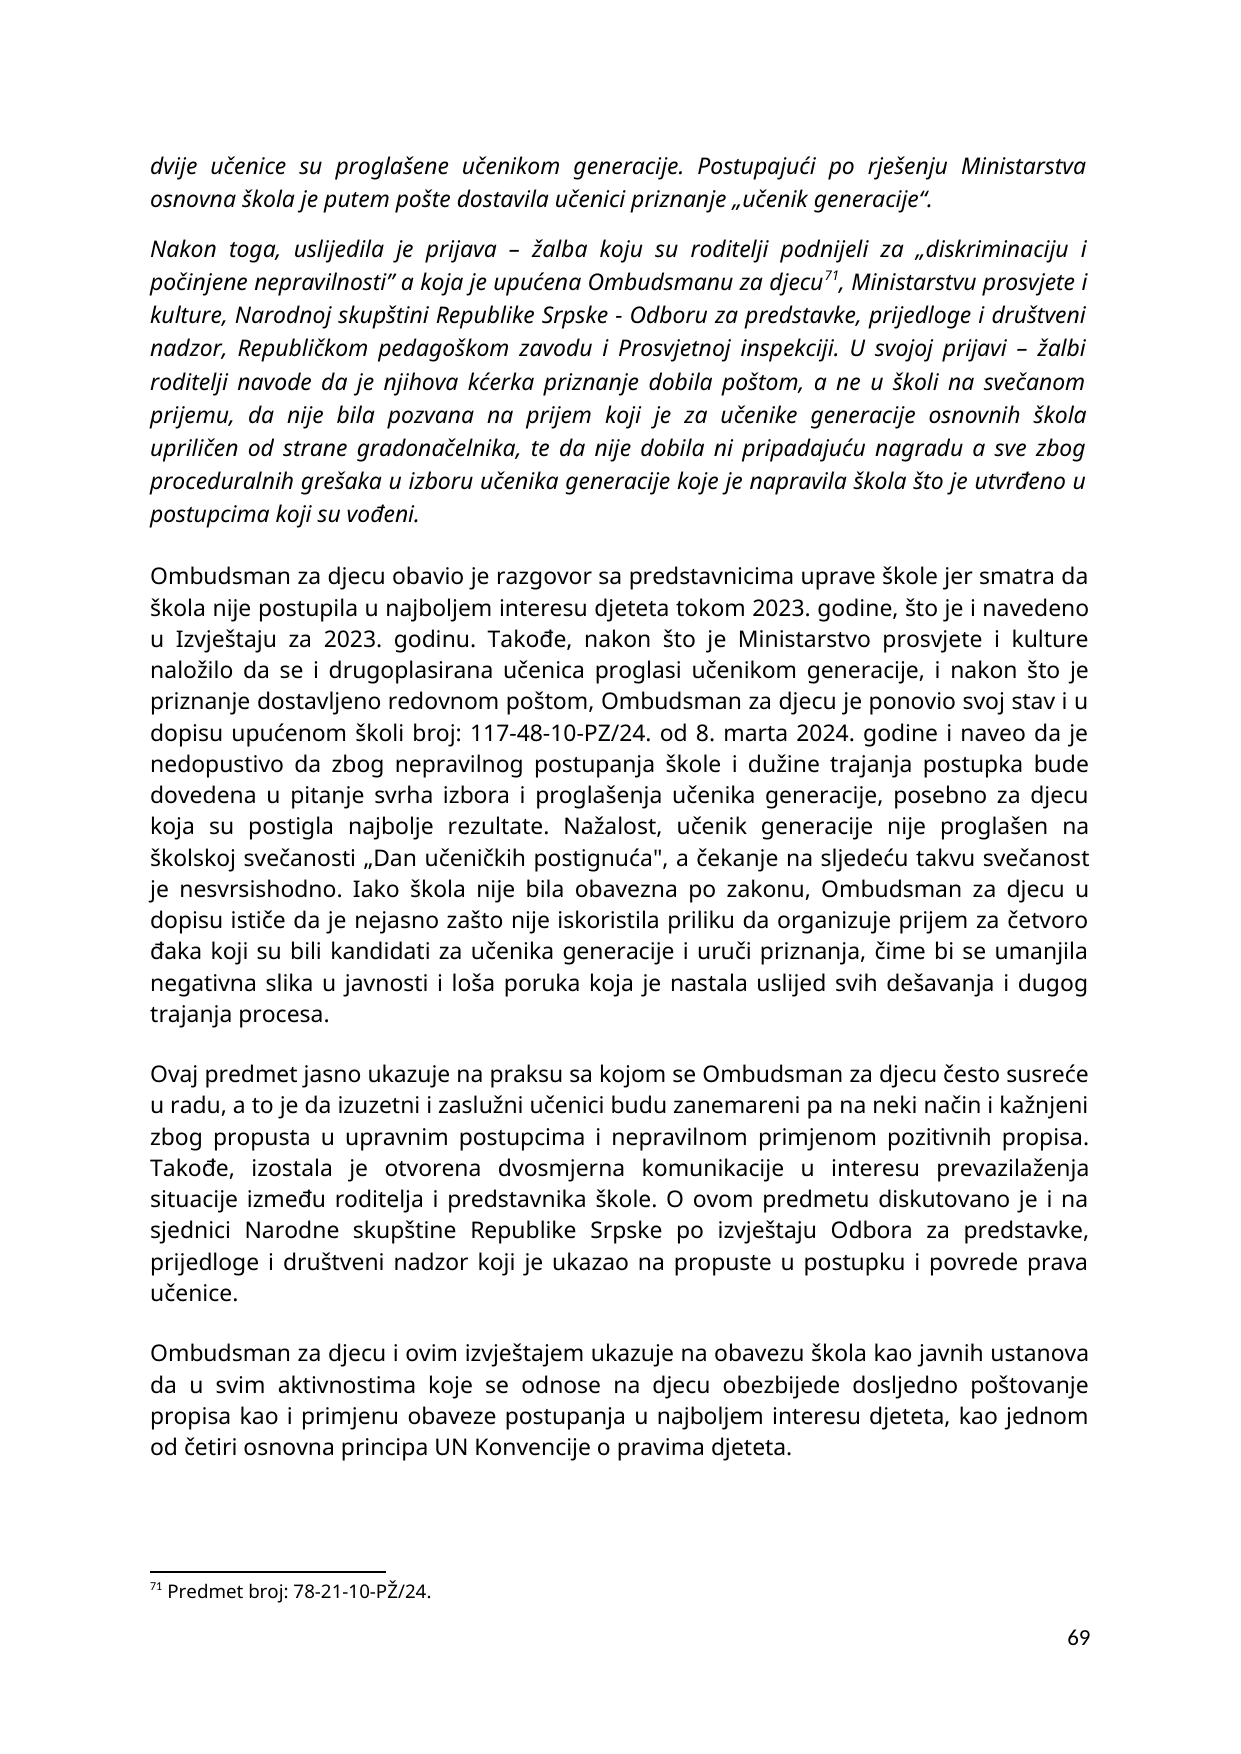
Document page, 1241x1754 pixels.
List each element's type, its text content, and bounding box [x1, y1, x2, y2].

text Ombudsman za djecu i ovim izvještajem ukazuje na obavezu škola kao javnih ustanova da u svim aktivnostima koje se odnose na djecu obezbijede dosljedno poštovanje propisa kao i primjenu obaveze postupanja u najboljem interesu djeteta, kao jednom od četiri osnovna principa UN Konvencije o pravima djeteta. [150, 1337, 1090, 1462]
text Nakon toga, uslijedila je prijava – žalba koju su roditelji podnijeli za „diskriminaciju i počinjene nepravilnosti” a koja je upućena Ombudsmanu za djecu, Ministarstvu prosvjete i kulture, Narodnoj skupštini Republike Srpske - Odboru za predstavke, prijedloge i društveni nadzor, Republičkom pedagoškom zavodu i Prosvjetnoj inspekciji. U svojoj prijavi – žalbi roditelji navode da je njihova kćerka priznanje dobila poštom, a ne u školi na svečanom prijemu, da nije bila pozvana na prijem koji je za učenike generacije osnovnih škola upriličen od strane gradonačelnika, te da nije dobila ni pripadajuću nagradu a sve zbog proceduralnih grešaka u izboru učenika generacije koje je napravila škola što je utvrđeno u postupcima koji su vođeni. [150, 233, 1090, 529]
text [150, 150, 1090, 214]
text Ovaj predmet jasno ukazuje na praksu sa kojom se Ombudsman za djecu često susreće u radu, a to je da izuzetni i zaslužni učenici budu zanemareni pa na neki način i kažnjeni zbog propusta u upravnim postupcima i nepravilnom primjenom pozitivnih propisa. Takođe, izostala je otvorena dvosmjerna komunikacije u interesu prevazilaženja situacije između roditelja i predstavnika škole. O ovom predmetu diskutovano je i na sjednici Narodne skupštine Republike Srpske po izvještaju Odbora za predstavke, prijedloge i društveni nadzor koji je ukazao na propuste u postupku i povrede prava učenice. [150, 1058, 1090, 1308]
text Ombudsman za djecu obavio je razgovor sa predstavnicima uprave škole jer smatra da škola nije postupila u najboljem interesu djeteta tokom 2023. godine, što je i navedeno u Izvještaju za 2023. godinu. Takođe, nakon što je Ministarstvo prosvjete i kulture naložilo da se i drugoplasirana učenica proglasi učenikom generacije, i nakon što je priznanje dostavljeno redovnom poštom, Ombudsman za djecu je ponovio svoj stav i u dopisu upućenom školi broj: 117-48-10-PZ/24. od 8. marta 2024. godine i naveo da je nedopustivo da zbog nepravilnog postupanja škole i dužine trajanja postupka bude dovedena u pitanje svrha izbora i proglašenja učenika generacije, posebno za djecu koja su postigla najbolje rezultate. Nažalost, učenik generacije nije proglašen na školskoj svečanosti „Dan učeničkih postignuća", a čekanje na sljedeću takvu svečanost je nesvrsishodno. Iako škola nije bila obavezna po zakonu, Ombudsman za djecu u dopisu ističe da je nejasno zašto nije iskoristila priliku da organizuje prijem za četvoro đaka koji su bili kandidati za učenika generacije i uruči priznanja, čime bi se umanjila negativna slika u javnosti i loša poruka koja je nastala uslijed svih dešavanja i dugog trajanja procesa. [150, 560, 1090, 1029]
